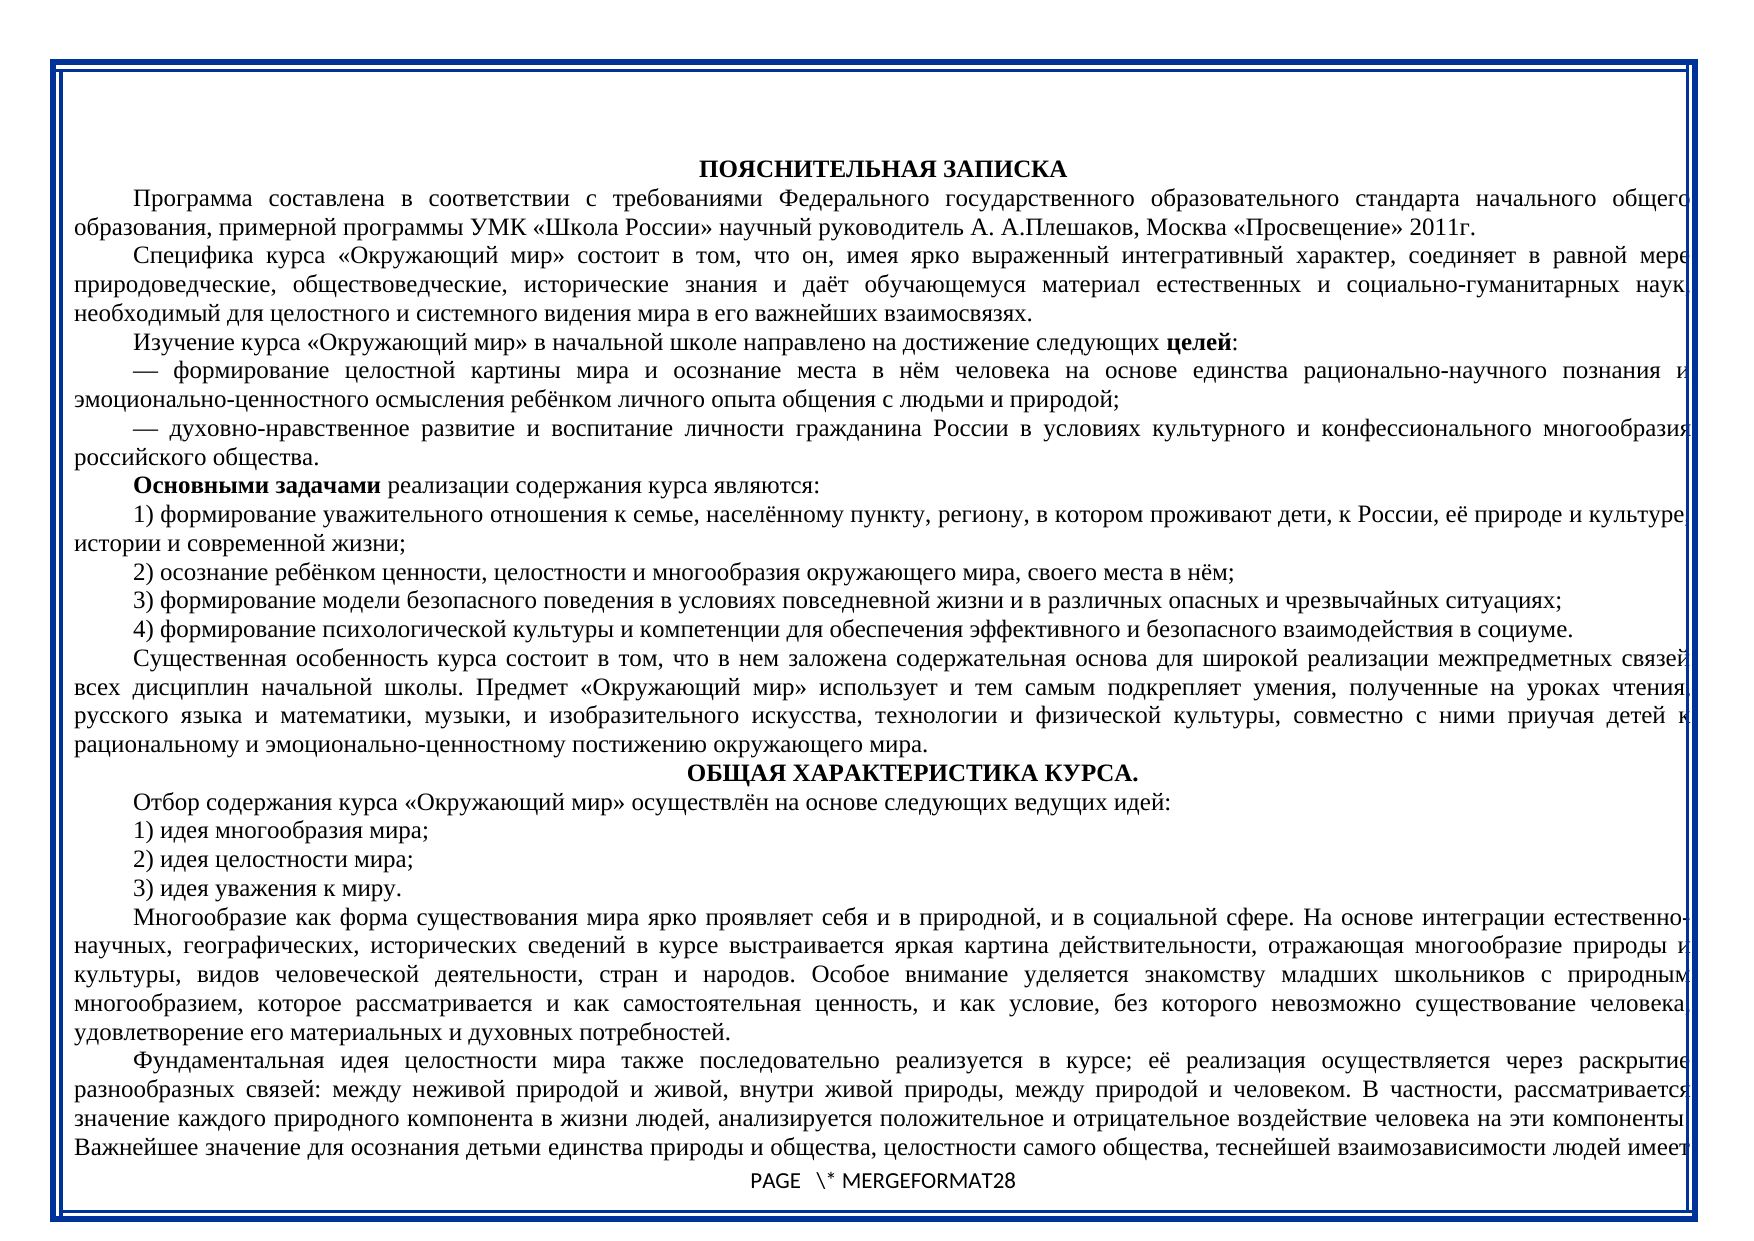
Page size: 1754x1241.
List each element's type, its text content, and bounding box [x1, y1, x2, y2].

text Многообразие как форма существования мира ярко проявляет себя и в природной, и в социальной сфере. На основе интеграции естественно-научных, географических, исторических сведений в курсе выстраивается яркая картина действительности, отражающая многообразие природы и культуры, видов человеческой деятельности, стран и народов. Особое внимание уделяется знакомству младших школьников с природным многообразием, которое рассматривается и как самостоятельная ценность, и как условие, без которого невозможно существование человека, удовлетворение его материальных и духовных потребностей. [74, 902, 1686, 1046]
text 2) идея целостности мира; [74, 844, 1686, 873]
text Существенная особенность курса состоит в том, что в нем заложена содержательная основа для широкой реализации межпредметных связей всех дисциплин начальной школы. Предмет «Окружающий мир» использует и тем самым подкрепляет умения, полученные на уроках чтения, русского языка и математики, музыки, и изобразительного искусства, технологии и физической культуры, совместно с ними приучая детей к рациональному и эмоционально-ценностному постижению окружающего мира. [74, 643, 1686, 758]
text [74, 1046, 1686, 1161]
text 1) идея многообразия мира; [74, 816, 1686, 844]
text 3) идея уважения к миру. [74, 873, 1686, 902]
text ОБЩАЯ ХАРАКТЕРИСТИКА КУРСА. [74, 758, 1686, 787]
text Программа составлена в соответствии с требованиями Федерального государственного образовательного стандарта начального общего образования, примерной программы УМК «Школа России» научный руководитель А. А.Плешаков, Москва «Просвещение» 2011г. [74, 183, 1686, 241]
text — духовно-нравственное развитие и воспитание личности гражданина России в условиях культурного и конфессионального многообразия российского общества. [74, 413, 1686, 471]
text 2) осознание ребёнком ценности, целостности и многообразия окружающего мира, своего места в нём; [74, 557, 1686, 586]
text Изучение курса «Окружающий мир» в начальной школе направлено на достижение следующих целей: [74, 327, 1686, 356]
text 4) формирование психологической культуры и компетенции для обеспечения эффективного и безопасного взаимодействия в социуме. [74, 614, 1686, 643]
text ПОЯСНИТЕЛЬНАЯ ЗАПИСКА [74, 154, 1686, 183]
text — формирование целостной картины мира и осознание места в нём человека на основе единства рационально-научного познания и эмоционально-ценностного осмысления ребёнком личного опыта общения с людьми и природой; [74, 356, 1686, 413]
text 1) формирование уважительного отношения к семье, населённому пункту, региону, в котором проживают дети, к России, её природе и культуре, истории и современной жизни; [74, 499, 1686, 557]
text 3) формирование модели безопасного поведения в условиях повседневной жизни и в различных опасных и чрезвычайных ситуациях; [74, 586, 1686, 614]
text Отбор содержания курса «Окружающий мир» осуществлён на основе следующих ведущих идей: [74, 787, 1686, 816]
text Основными задачами реализации содержания курса являются: [74, 471, 1686, 499]
text Специфика курса «Окружающий мир» состоит в том, что он, имея ярко выраженный интегративный характер, соединяет в равной мере природоведческие, обществоведческие, исторические знания и даёт обучающемуся материал естественных и социально-гуманитарных наук, необходимый для целостного и системного видения мира в его важнейших взаимосвязях. [74, 241, 1686, 327]
